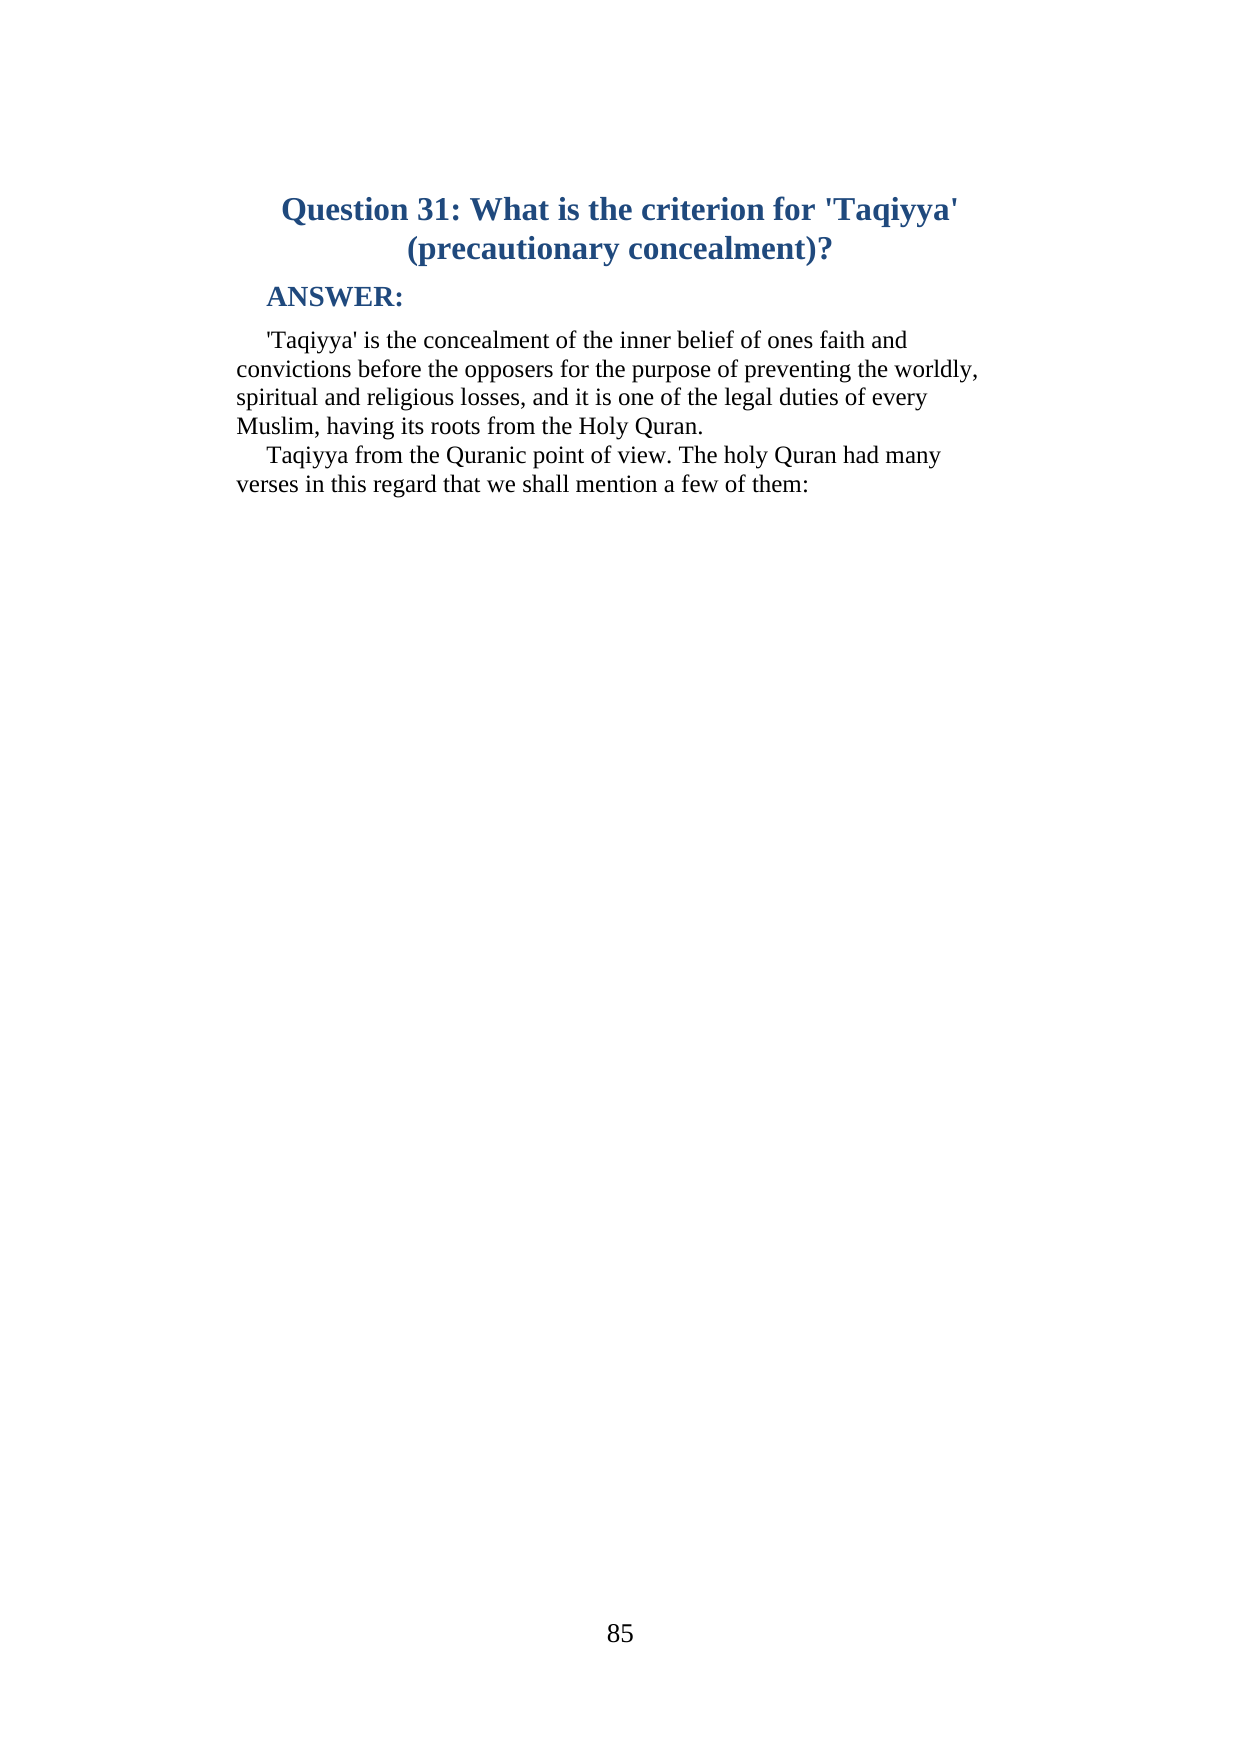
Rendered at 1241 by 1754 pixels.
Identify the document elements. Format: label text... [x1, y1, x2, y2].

subtitle Question 31: What is the criterion for 'Taqiyya' (precautionary concealment)? [236, 190, 1004, 266]
text 'Taqiyya' is the concealment of the inner belief of ones faith and convictions before the opposers for the purpose of preventing the worldly, spiritual and religious losses, and it is one of the legal duties of every Muslim, having its roots from the Holy Quran. [236, 325, 1004, 440]
subtitle ANSWER: [236, 279, 1004, 312]
text Taqiyya from the Quranic point of view. The holy Quran had many verses in this regard that we shall mention a few of them: [236, 440, 1004, 497]
